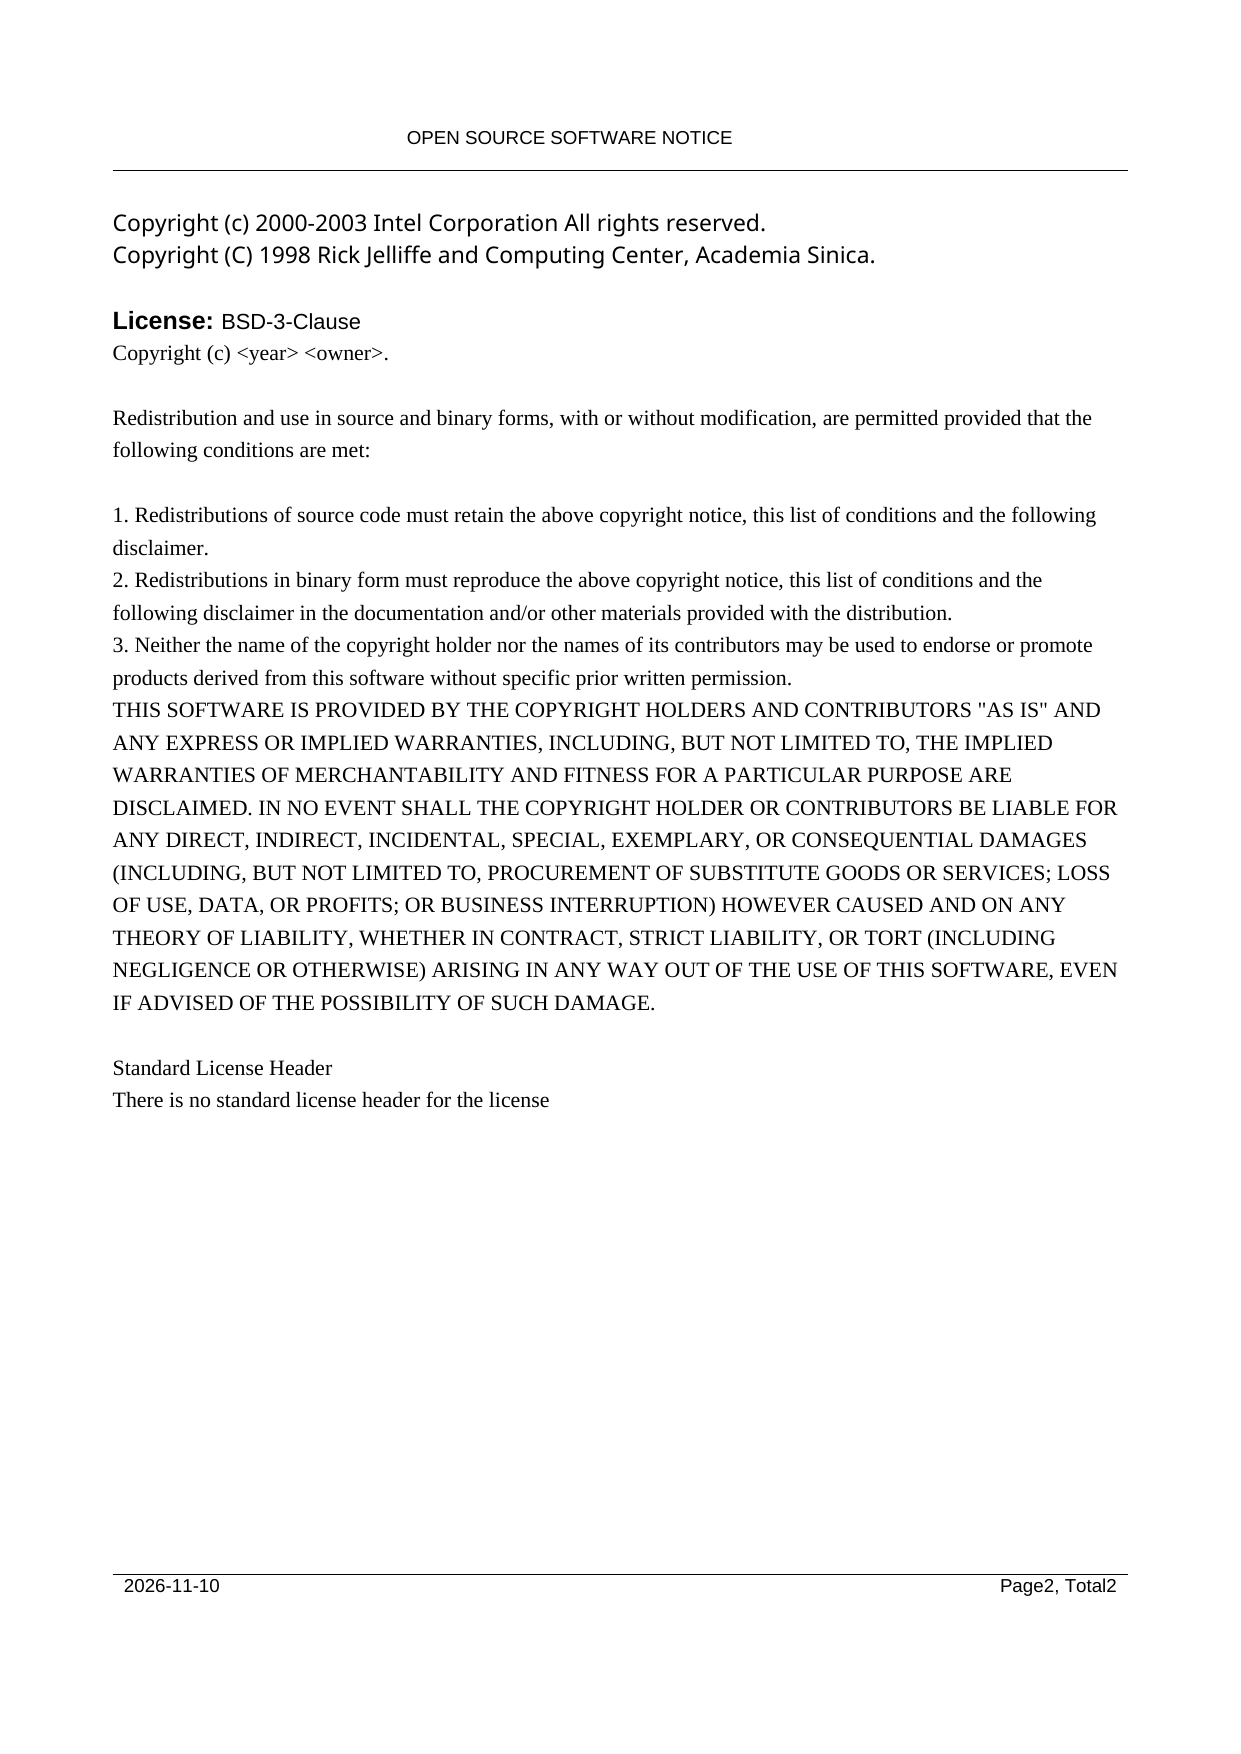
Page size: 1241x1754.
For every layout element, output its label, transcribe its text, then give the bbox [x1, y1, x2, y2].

text License: BSD-3-Clause [112, 304, 1128, 336]
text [112, 206, 1128, 304]
text Copyright (c) <year> <owner>. Redistribution and use in source and binary forms, with or without modification, are permitted provided that the following conditions are met: 1. Redistributions of source code must retain the above copyright notice, this list of conditions and the following disclaimer. 2. Redistributions in binary form must reproduce the above copyright notice, this list of conditions and the following disclaimer in the documentation and/or other materials provided with the distribution. 3. Neither the name of the copyright holder nor the names of its contributors may be used to endorse or promote products derived from this software without specific prior written permission. THIS SOFTWARE IS PROVIDED BY THE COPYRIGHT HOLDERS AND CONTRIBUTORS "AS IS" AND ANY EXPRESS OR IMPLIED WARRANTIES, INCLUDING, BUT NOT LIMITED TO, THE IMPLIED WARRANTIES OF MERCHANTABILITY AND FITNESS FOR A PARTICULAR PURPOSE ARE DISCLAIMED. IN NO EVENT SHALL THE COPYRIGHT HOLDER OR CONTRIBUTORS BE LIABLE FOR ANY DIRECT, INDIRECT, INCIDENTAL, SPECIAL, EXEMPLARY, OR CONSEQUENTIAL DAMAGES (INCLUDING, BUT NOT LIMITED TO, PROCUREMENT OF SUBSTITUTE GOODS OR SERVICES; LOSS OF USE, DATA, OR PROFITS; OR BUSINESS INTERRUPTION) HOWEVER CAUSED AND ON ANY THEORY OF LIABILITY, WHETHER IN CONTRACT, STRICT LIABILITY, OR TORT (INCLUDING NEGLIGENCE OR OTHERWISE) ARISING IN ANY WAY OUT OF THE USE OF THIS SOFTWARE, EVEN IF ADVISED OF THE POSSIBILITY OF SUCH DAMAGE. Standard License Header There is no standard license header for the license [112, 336, 1128, 1116]
